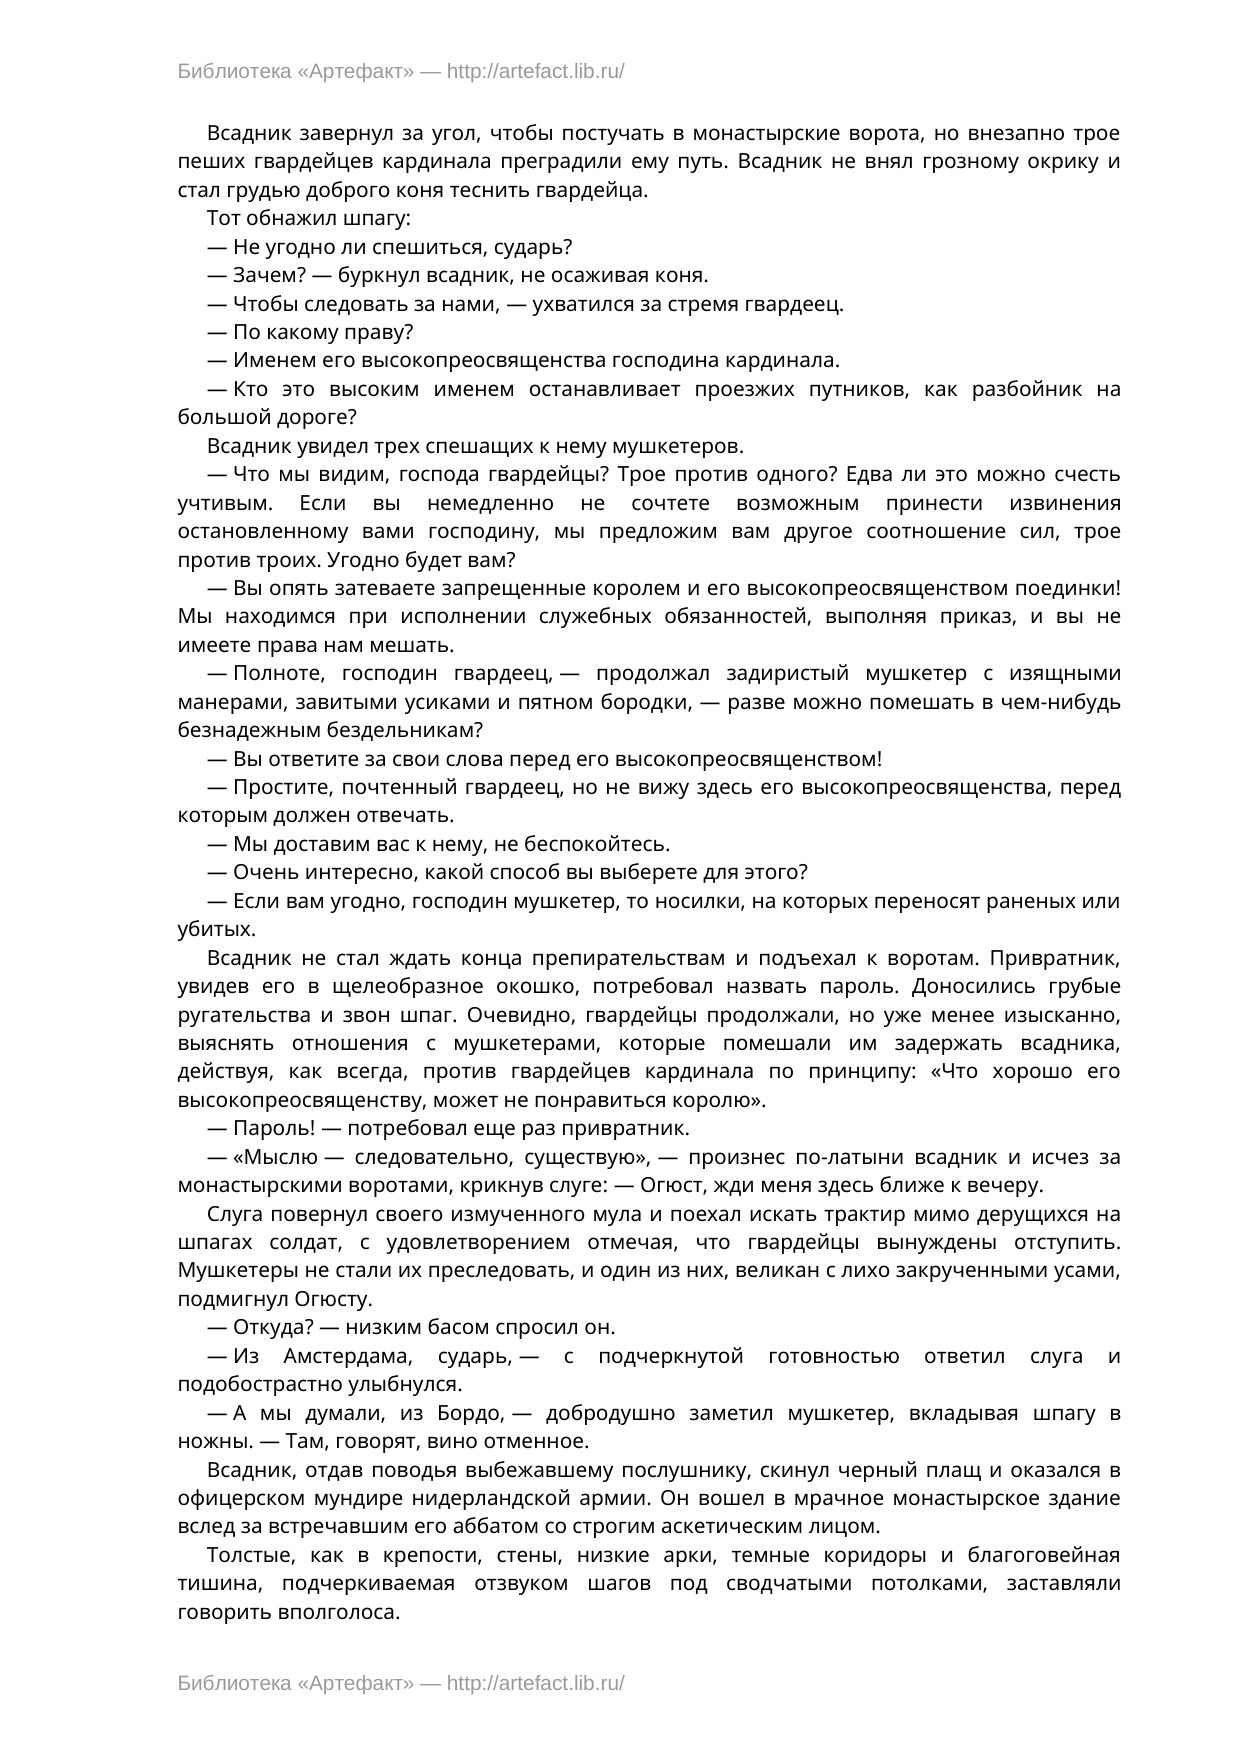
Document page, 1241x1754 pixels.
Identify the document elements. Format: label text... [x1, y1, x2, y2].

text Всадник завернул за угол, чтобы постучать в монастырские ворота, но внезапно трое пеших гвардейцев кардинала преградили ему путь. Всадник не внял грозному окрику и стал грудью доброго коня теснить гвардейца. [177, 118, 1122, 203]
text — Кто это высоким именем останавливает проезжих путников, как разбойник на большой дороге? [177, 374, 1122, 431]
text — Что мы видим, господа гвардейцы? Трое против одного? Едва ли это можно счесть учтивым. Если вы немедленно не сочтете возможным принести извинения остановленному вами господину, мы предложим вам другое соотношение сил, трое против троих. Угодно будет вам? [177, 459, 1122, 573]
text Толстые, как в крепости, стены, низкие арки, темные коридоры и благоговейная тишина, подчеркиваемая отзвуком шагов под сводчатыми потолками, заставляли говорить вполголоса. [177, 1540, 1122, 1625]
text — Откуда? — низким басом спросил он. [177, 1312, 1122, 1341]
text — Именем его высокопреосвященства господина кардинала. [177, 346, 1122, 374]
text — Простите, почтенный гвардеец, но не вижу здесь его высокопреосвященства, перед которым должен отвечать. [177, 772, 1122, 829]
text — Если вам угодно, господин мушкетер, то носилки, на которых переносят раненых или убитых. [177, 886, 1122, 943]
text — Не угодно ли спешиться, сударь? [177, 232, 1122, 260]
text Всадник не стал ждать конца препирательствам и подъехал к воротам. Привратник, увидев его в щелеобразное окошко, потребовал назвать пароль. Доносились грубые ругательства и звон шпаг. Очевидно, гвардейцы продолжали, но уже менее изысканно, выяснять отношения с мушкетерами, которые помешали им задержать всадника, действуя, как всегда, против гвардейцев кардинала по принципу: «Что хорошо его высокопреосвященству, может не понравиться королю». [177, 943, 1122, 1113]
text — Полноте, господин гвардеец, — продолжал задиристый мушкетер с изящными манерами, завитыми усиками и пятном бородки, — разве можно помешать в чем-нибудь безнадежным бездельникам? [177, 658, 1122, 744]
text Всадник, отдав поводья выбежавшему послушнику, скинул черный плащ и оказался в офицерском мундире нидерландской армии. Он вошел в мрачное монастырское здание вслед за встречавшим его аббатом со строгим аскетическим лицом. [177, 1455, 1122, 1540]
text — Вы ответите за свои слова перед его высокопреосвященством! [177, 744, 1122, 772]
text — Зачем? — буркнул всадник, не осаживая коня. [177, 260, 1122, 289]
text — Очень интересно, какой способ вы выберете для этого? [177, 857, 1122, 886]
text — Мы доставим вас к нему, не беспокойтесь. [177, 829, 1122, 857]
text Тот обнажил шпагу: [177, 203, 1122, 232]
text — Вы опять затеваете запрещенные королем и его высокопреосвященством поединки! Мы находимся при исполнении служебных обязанностей, выполняя приказ, и вы не имеете права нам мешать. [177, 573, 1122, 658]
text — Чтобы следовать за нами, — ухватился за стремя гвардеец. [177, 289, 1122, 317]
text Слуга повернул своего измученного мула и поехал искать трактир мимо дерущихся на шпагах солдат, с удовлетворением отмечая, что гвардейцы вынуждены отступить. Мушкетеры не стали их преследовать, и один из них, великан с лихо закрученными усами, подмигнул Огюсту. [177, 1199, 1122, 1312]
text — «Мыслю — следовательно, существую», — произнес по-латыни всадник и исчез за монастырскими воротами, крикнув слуге: — Огюст, жди меня здесь ближе к вечеру. [177, 1142, 1122, 1199]
text — Из Амстердама, сударь, — с подчеркнутой готовностью ответил слуга и подобострастно улыбнулся. [177, 1341, 1122, 1398]
text — По какому праву? [177, 317, 1122, 346]
text — А мы думали, из Бордо, — добродушно заметил мушкетер, вкладывая шпагу в ножны. — Там, говорят, вино отменное. [177, 1398, 1122, 1455]
text Всадник увидел трех спешащих к нему мушкетеров. [177, 431, 1122, 459]
text — Пароль! — потребовал еще раз привратник. [177, 1113, 1122, 1142]
